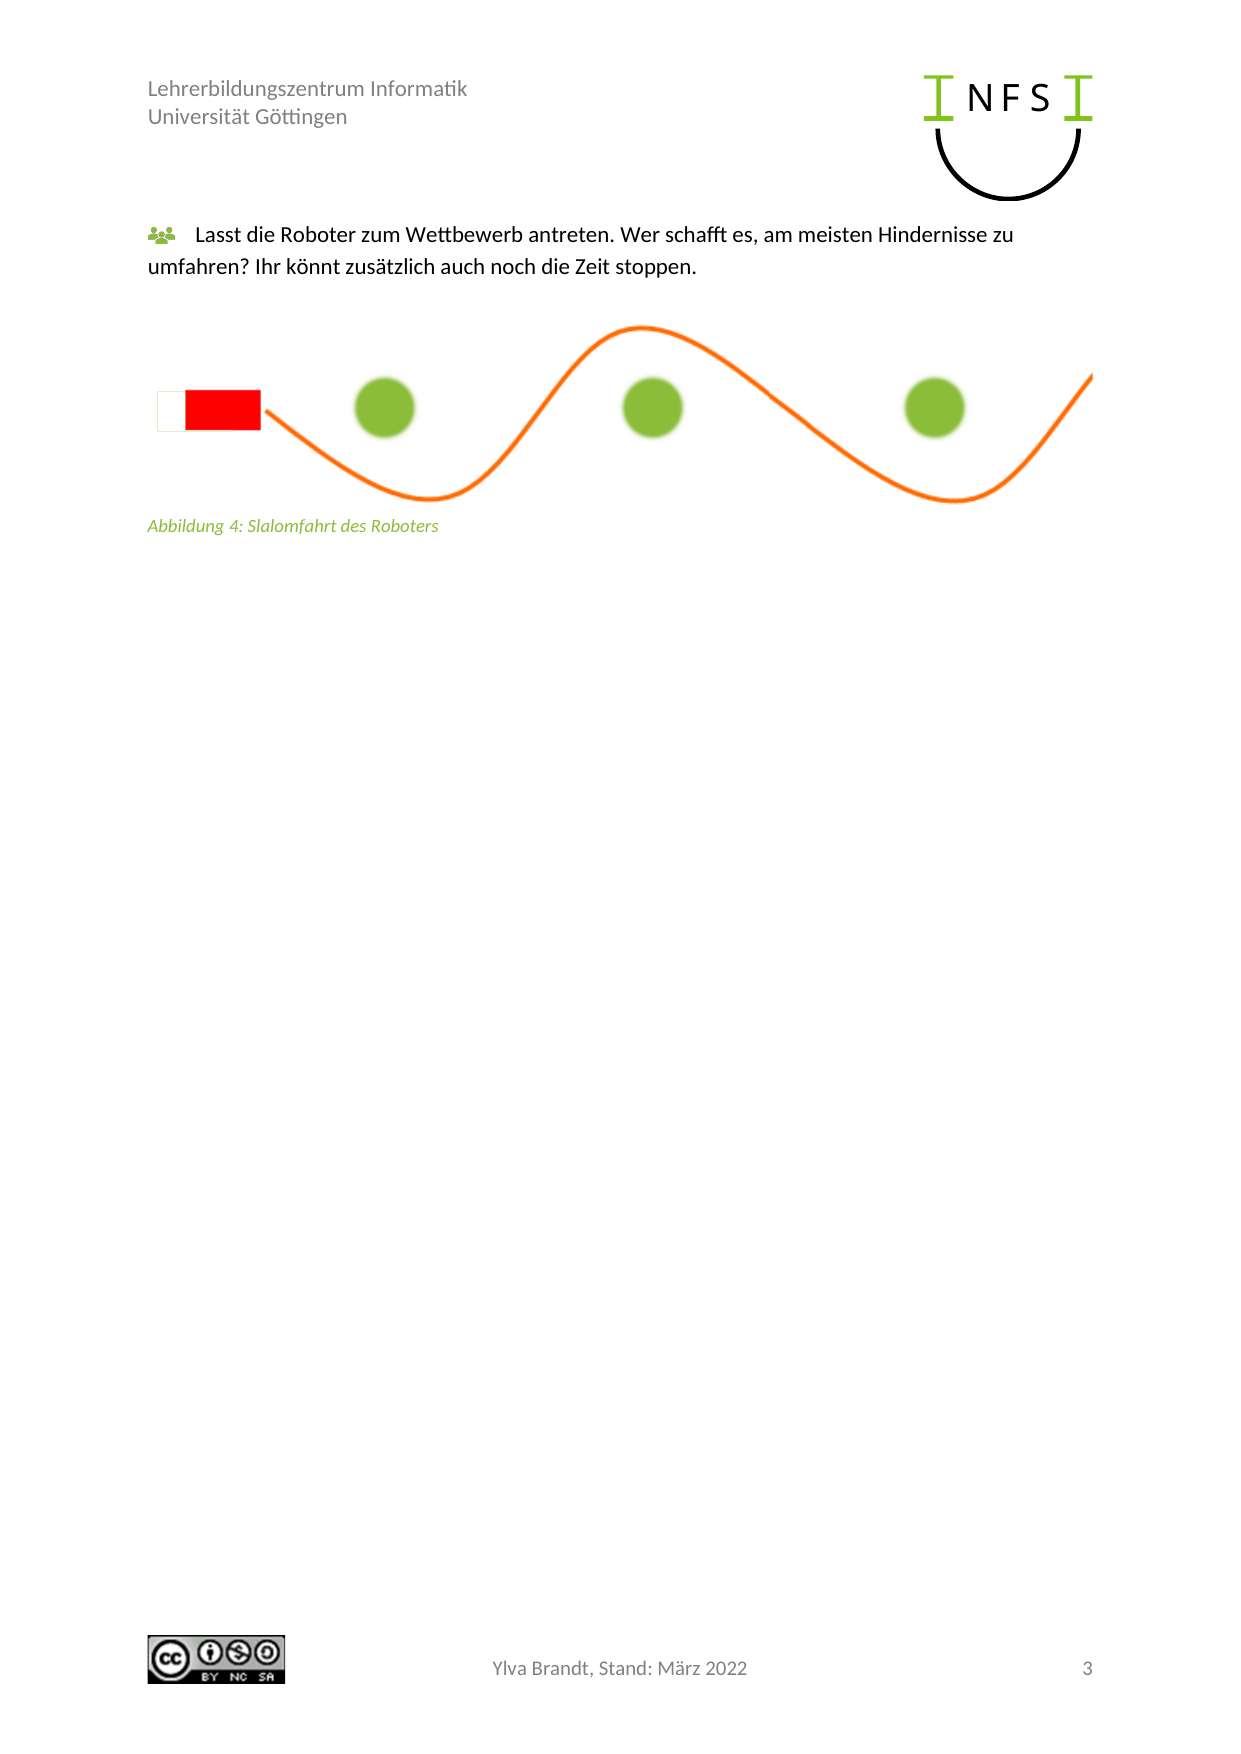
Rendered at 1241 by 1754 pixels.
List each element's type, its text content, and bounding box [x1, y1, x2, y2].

text Lasst die Roboter zum Wettbewerb antreten. Wer schafft es, am meisten Hindernisse zu umfahren? Ihr könnt zusätzlich auch noch die Zeit stoppen. [148, 220, 1093, 280]
picture [147, 1635, 286, 1684]
picture [147, 310, 1093, 514]
picture [146, 220, 177, 251]
